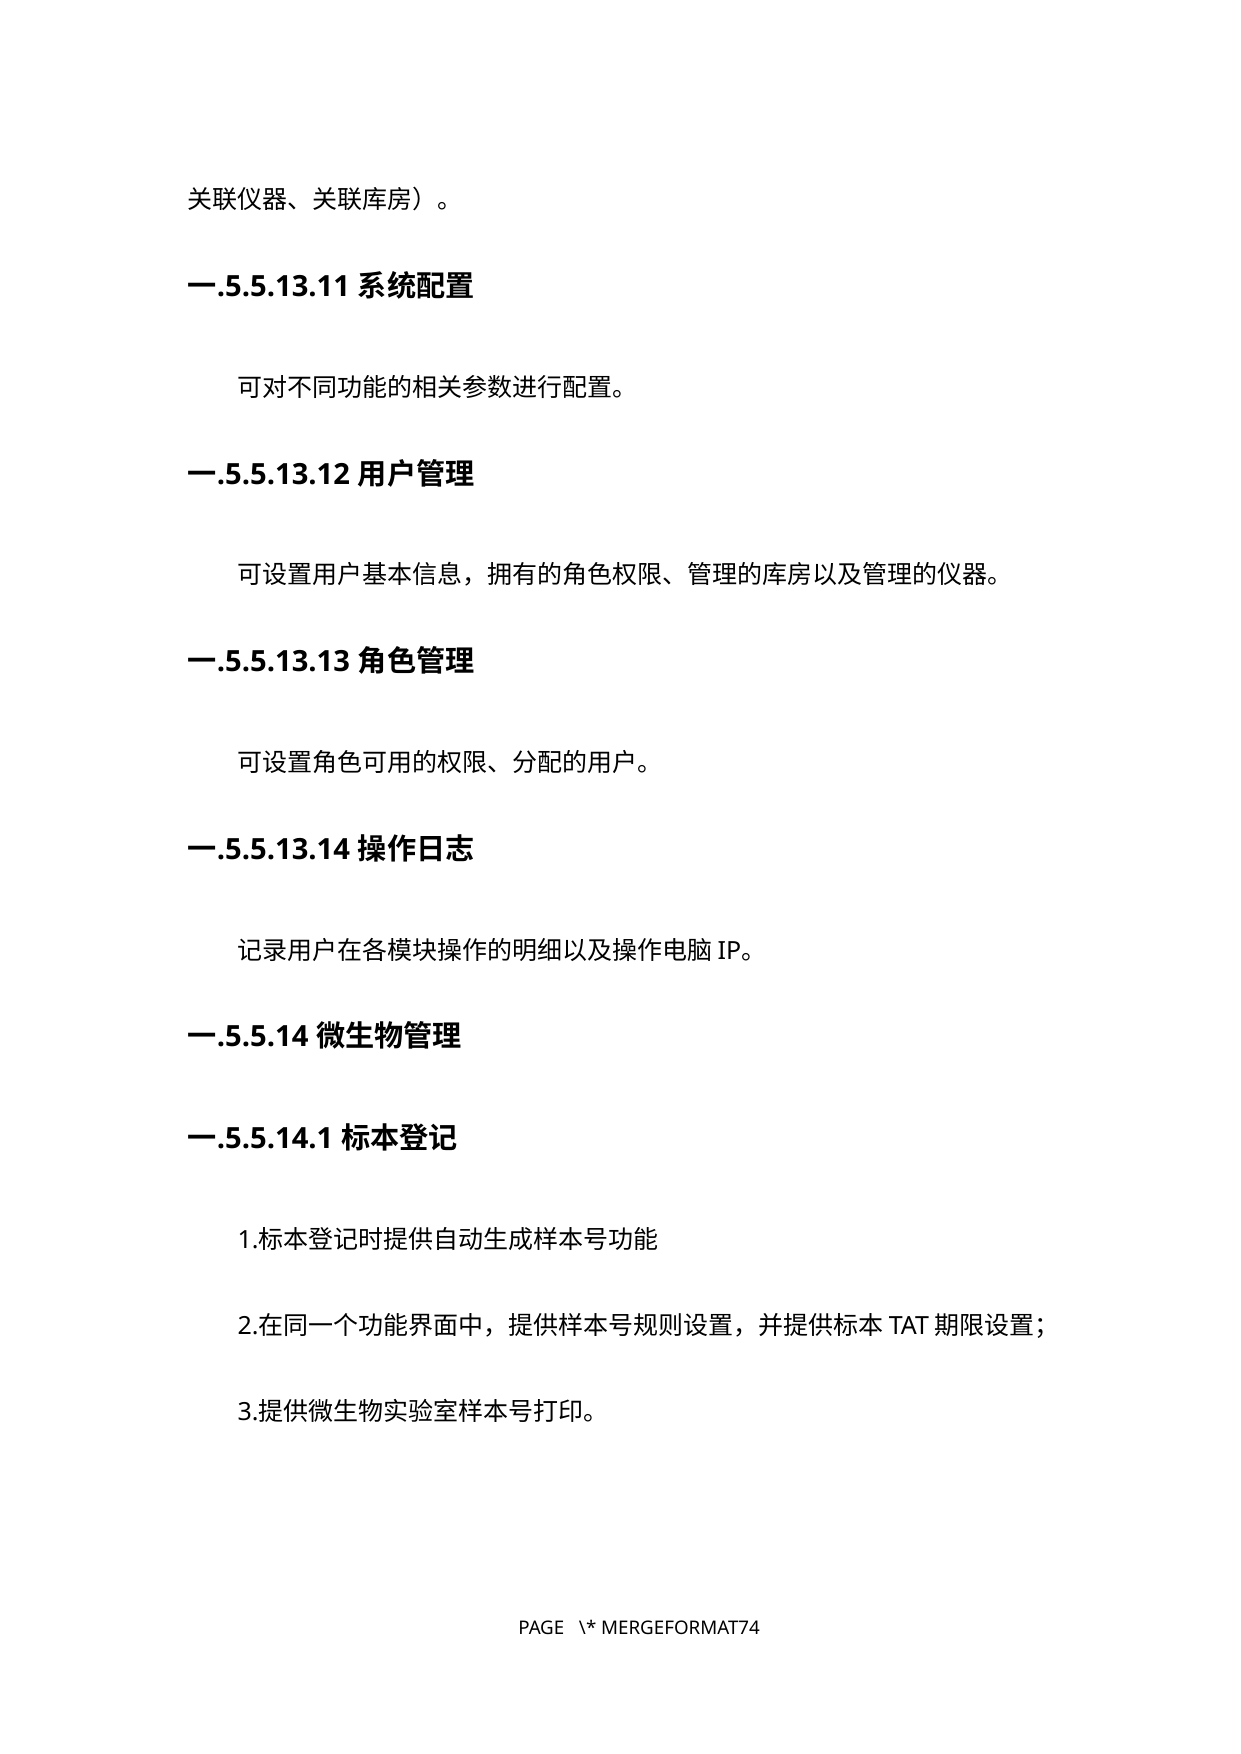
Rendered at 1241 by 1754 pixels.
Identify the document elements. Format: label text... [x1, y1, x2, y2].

subtitle 微生物管理 [187, 1000, 1053, 1068]
text 2.在同一个功能界面中，提供样本号规则设置，并提供标本TAT期限设置； [187, 1289, 1053, 1357]
text 3.提供微生物实验室样本号打印。 [187, 1376, 1053, 1443]
subtitle 用户管理 [187, 437, 1053, 505]
subtitle 系统配置 [187, 250, 1053, 318]
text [187, 164, 1053, 232]
subtitle 操作日志 [187, 813, 1053, 881]
text 1.标本登记时提供自动生成样本号功能 [187, 1203, 1053, 1271]
text 可设置角色可用的权限、分配的用户。 [187, 727, 1053, 794]
subtitle 标本登记 [187, 1102, 1053, 1170]
text 记录用户在各模块操作的明细以及操作电脑IP。 [187, 914, 1053, 982]
text 可设置用户基本信息，拥有的角色权限、管理的库房以及管理的仪器。 [187, 539, 1053, 607]
subtitle 角色管理 [187, 625, 1053, 693]
text 可对不同功能的相关参数进行配置。 [187, 351, 1053, 419]
